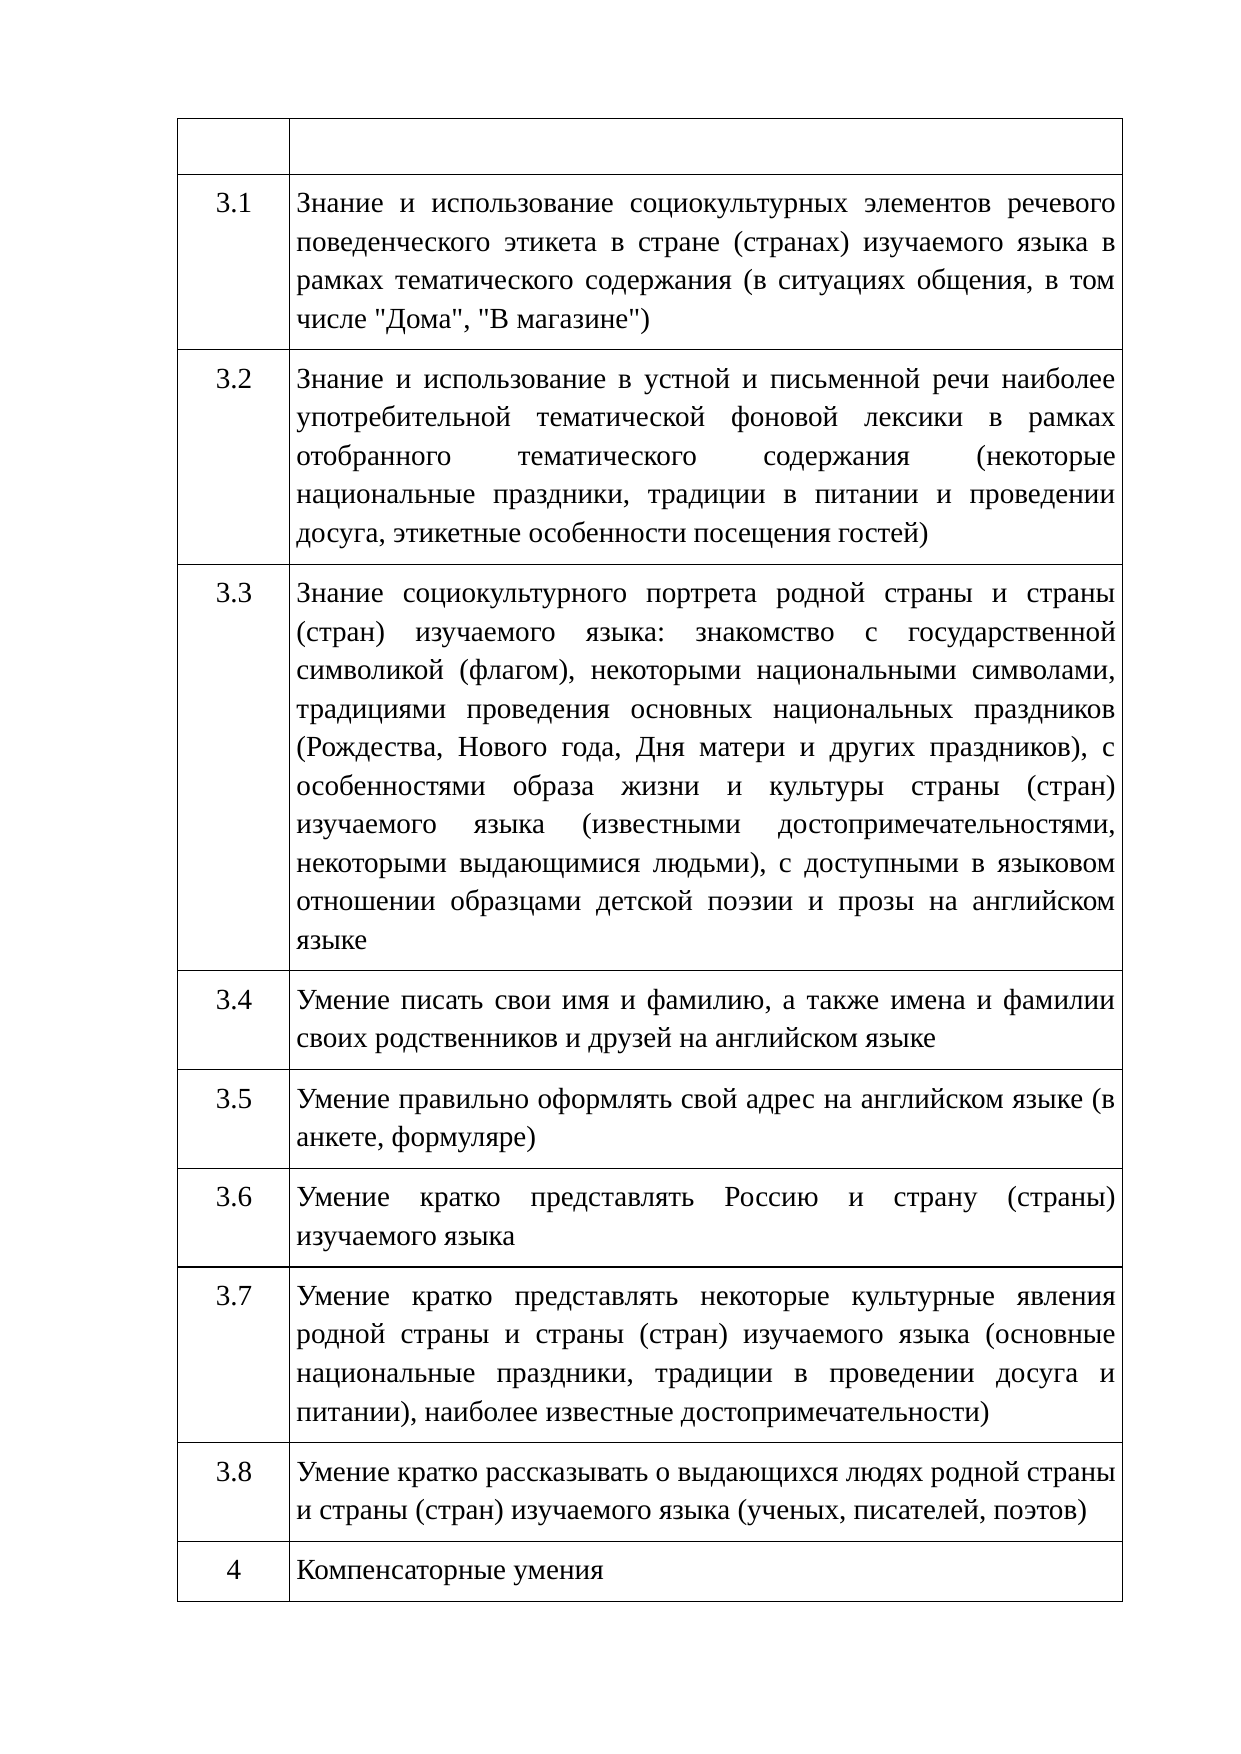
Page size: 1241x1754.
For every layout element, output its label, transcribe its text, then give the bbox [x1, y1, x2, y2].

table_cell Знание и использование социокультурных элементов речевого поведенческого этикета в стране (странах) изучаемого языка в рамках тематического содержания (в ситуациях общения, в том числе "Дома", "В магазине") [290, 175, 1122, 349]
table_cell Знание социокультурного портрета родной страны и страны (стран) изучаемого языка: знакомство с государственной символикой (флагом), некоторыми национальными символами, традициями проведения основных национальных праздников (Рождества, Нового года, Дня матери и других праздников), с особенностями образа жизни и культуры страны (стран) изучаемого языка (известными достопримечательностями, некоторыми выдающимися людьми), с доступными в языковом отношении образцами детской поэзии и прозы на английском языке [290, 565, 1122, 970]
table_cell 3 [178, 119, 289, 173]
table_cell 3.6 [178, 1169, 289, 1266]
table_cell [290, 119, 1122, 173]
table_cell Умение правильно оформлять свой адрес на английском языке (в анкете, формуляре) [290, 1070, 1122, 1168]
table_cell Знание и использование в устной и письменной речи наиболее употребительной тематической фоновой лексики в рамках отобранного тематического содержания (некоторые национальные праздники, традиции в питании и проведении досуга, этикетные особенности посещения гостей) [290, 350, 1122, 563]
table_cell 3.1 [178, 175, 289, 349]
table_cell 3.4 [178, 971, 289, 1069]
table_cell 4 [178, 1542, 289, 1601]
table_cell 3.8 [178, 1443, 289, 1541]
table_cell Умение кратко рассказывать о выдающихся людях родной страны и страны (стран) изучаемого языка (ученых, писателей, поэтов) [290, 1443, 1122, 1541]
table_cell Компенсаторные умения [290, 1542, 1122, 1601]
table_cell Умение кратко представлять Россию и страну (страны) изучаемого языка [290, 1169, 1122, 1266]
table_cell 3.2 [178, 350, 289, 563]
table_cell 3.7 [178, 1268, 289, 1442]
table_cell Умение писать свои имя и фамилию, а также имена и фамилии своих родственников и друзей на английском языке [290, 971, 1122, 1069]
table_cell 3.5 [178, 1070, 289, 1168]
table_cell 3.3 [178, 565, 289, 970]
table_cell Умение кратко представлять некоторые культурные явления родной страны и страны (стран) изучаемого языка (основные национальные праздники, традиции в проведении досуга и питании), наиболее известные достопримечательности) [290, 1268, 1122, 1442]
